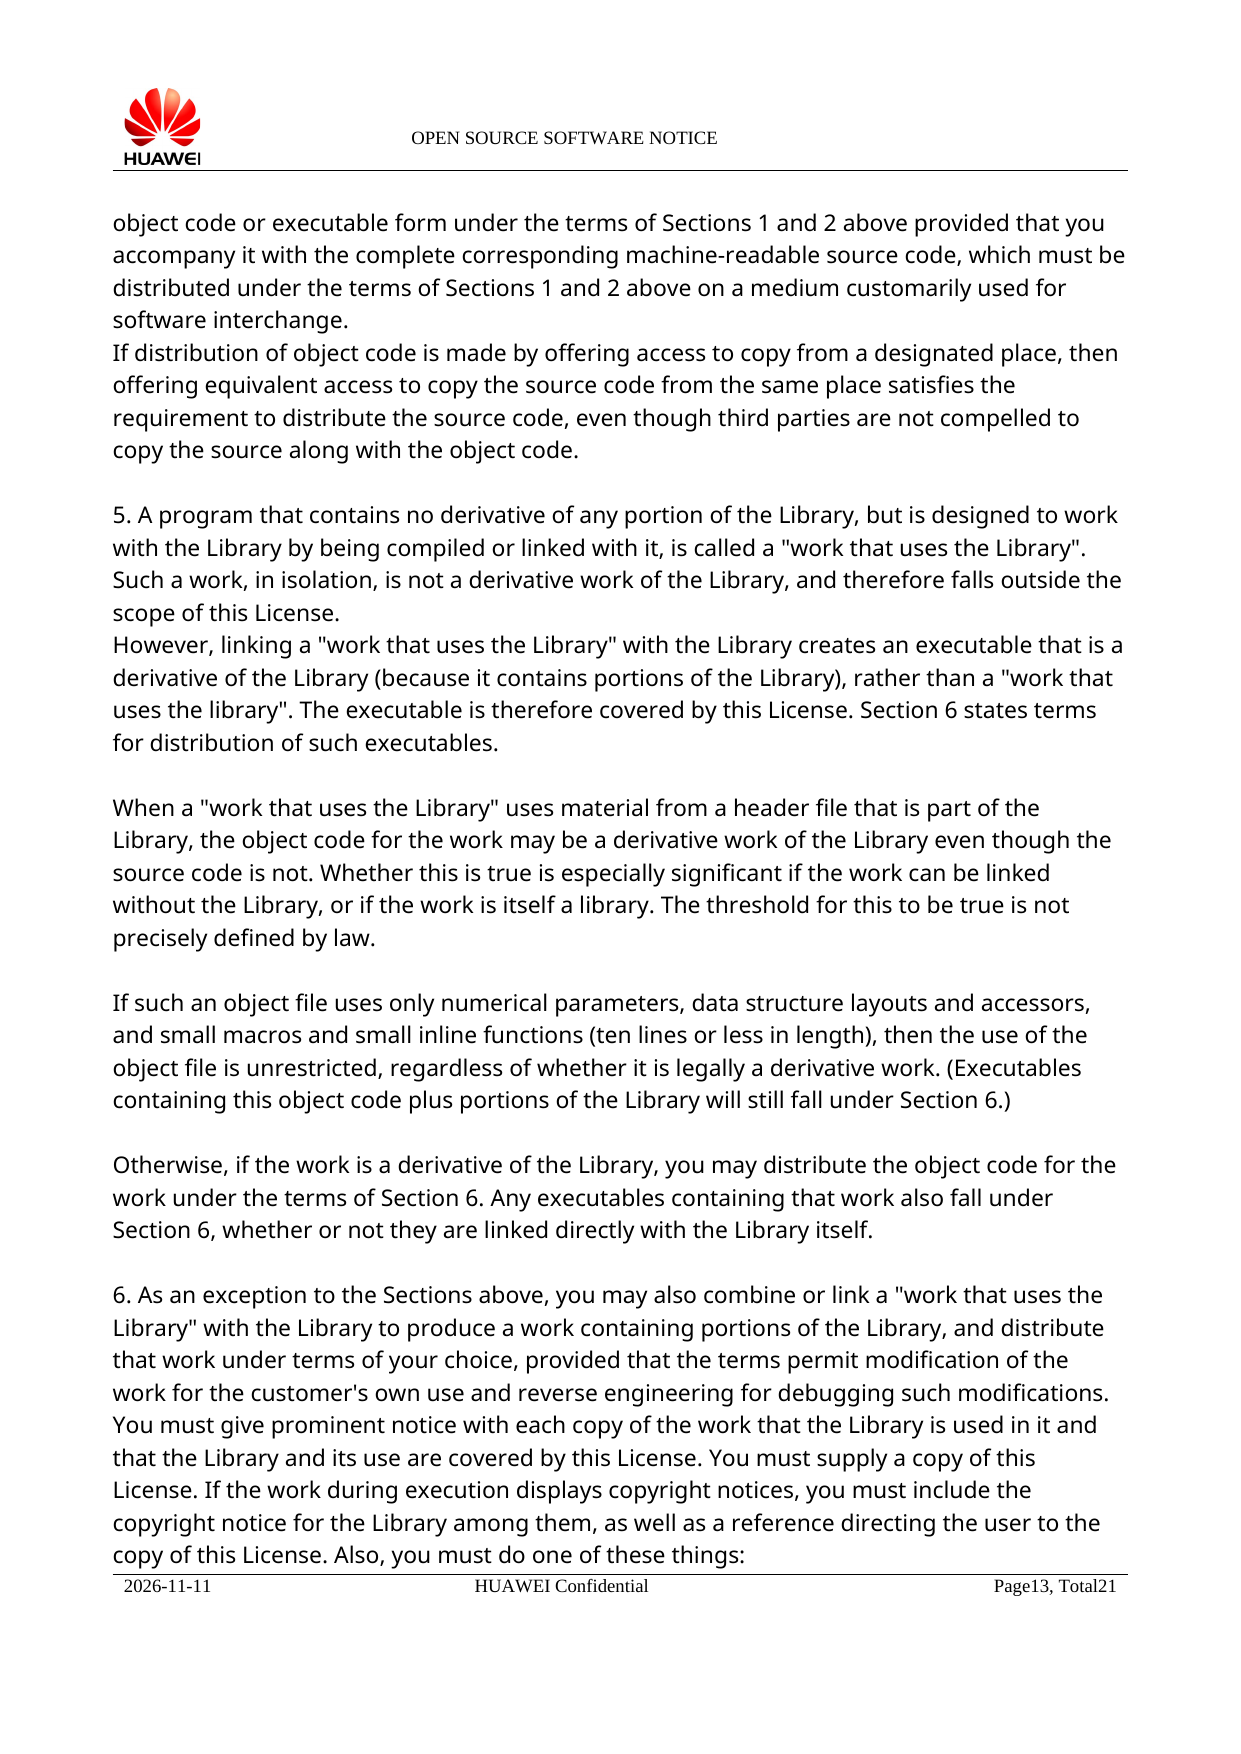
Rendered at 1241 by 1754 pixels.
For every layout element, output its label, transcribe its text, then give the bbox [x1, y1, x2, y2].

text If distribution of object code is made by offering access to copy from a designated place, then offering equivalent access to copy the source code from the same place satisfies the requirement to distribute the source code, even though third parties are not compelled to copy the source along with the object code. [112, 336, 1128, 466]
picture [124, 88, 201, 165]
text 5. A program that contains no derivative of any portion of the Library, but is designed to work with the Library by being compiled or linked with it, is called a "work that uses the Library". Such a work, in isolation, is not a derivative work of the Library, and therefore falls outside the scope of this License. [112, 499, 1128, 629]
text Otherwise, if the work is a derivative of the Library, you may distribute the object code for the work under the terms of Section 6. Any executables containing that work also fall under Section 6, whether or not they are linked directly with the Library itself. [112, 1149, 1128, 1246]
text However, linking a "work that uses the Library" with the Library creates an executable that is a derivative of the Library (because it contains portions of the Library), rather than a "work that uses the library". The executable is therefore covered by this License. Section 6 states terms for distribution of such executables. [112, 629, 1128, 759]
text When a "work that uses the Library" uses material from a header file that is part of the Library, the object code for the work may be a derivative work of the Library even though the source code is not. Whether this is true is especially significant if the work can be linked without the Library, or if the work is itself a library. The threshold for this to be true is not precisely defined by law. [112, 791, 1128, 954]
text If such an object file uses only numerical parameters, data structure layouts and accessors, and small macros and small inline functions (ten lines or less in length), then the use of the object file is unrestricted, regardless of whether it is legally a derivative work. (Executables containing this object code plus portions of the Library will still fall under Section 6.) [112, 986, 1128, 1116]
text You must give prominent notice with each copy of the work that the Library is used in it and that the Library and its use are covered by this License. You must supply a copy of this License. If the work during execution displays copyright notices, you must include the copyright notice for the Library among them, as well as a reference directing the user to the copy of this License. Also, you must do one of these things: [112, 1409, 1128, 1571]
text 6. As an exception to the Sections above, you may also combine or link a "work that uses the Library" with the Library to produce a work containing portions of the Library, and distribute that work under terms of your choice, provided that the terms permit modification of the work for the customer's own use and reverse engineering for debugging such modifications. [112, 1279, 1128, 1409]
